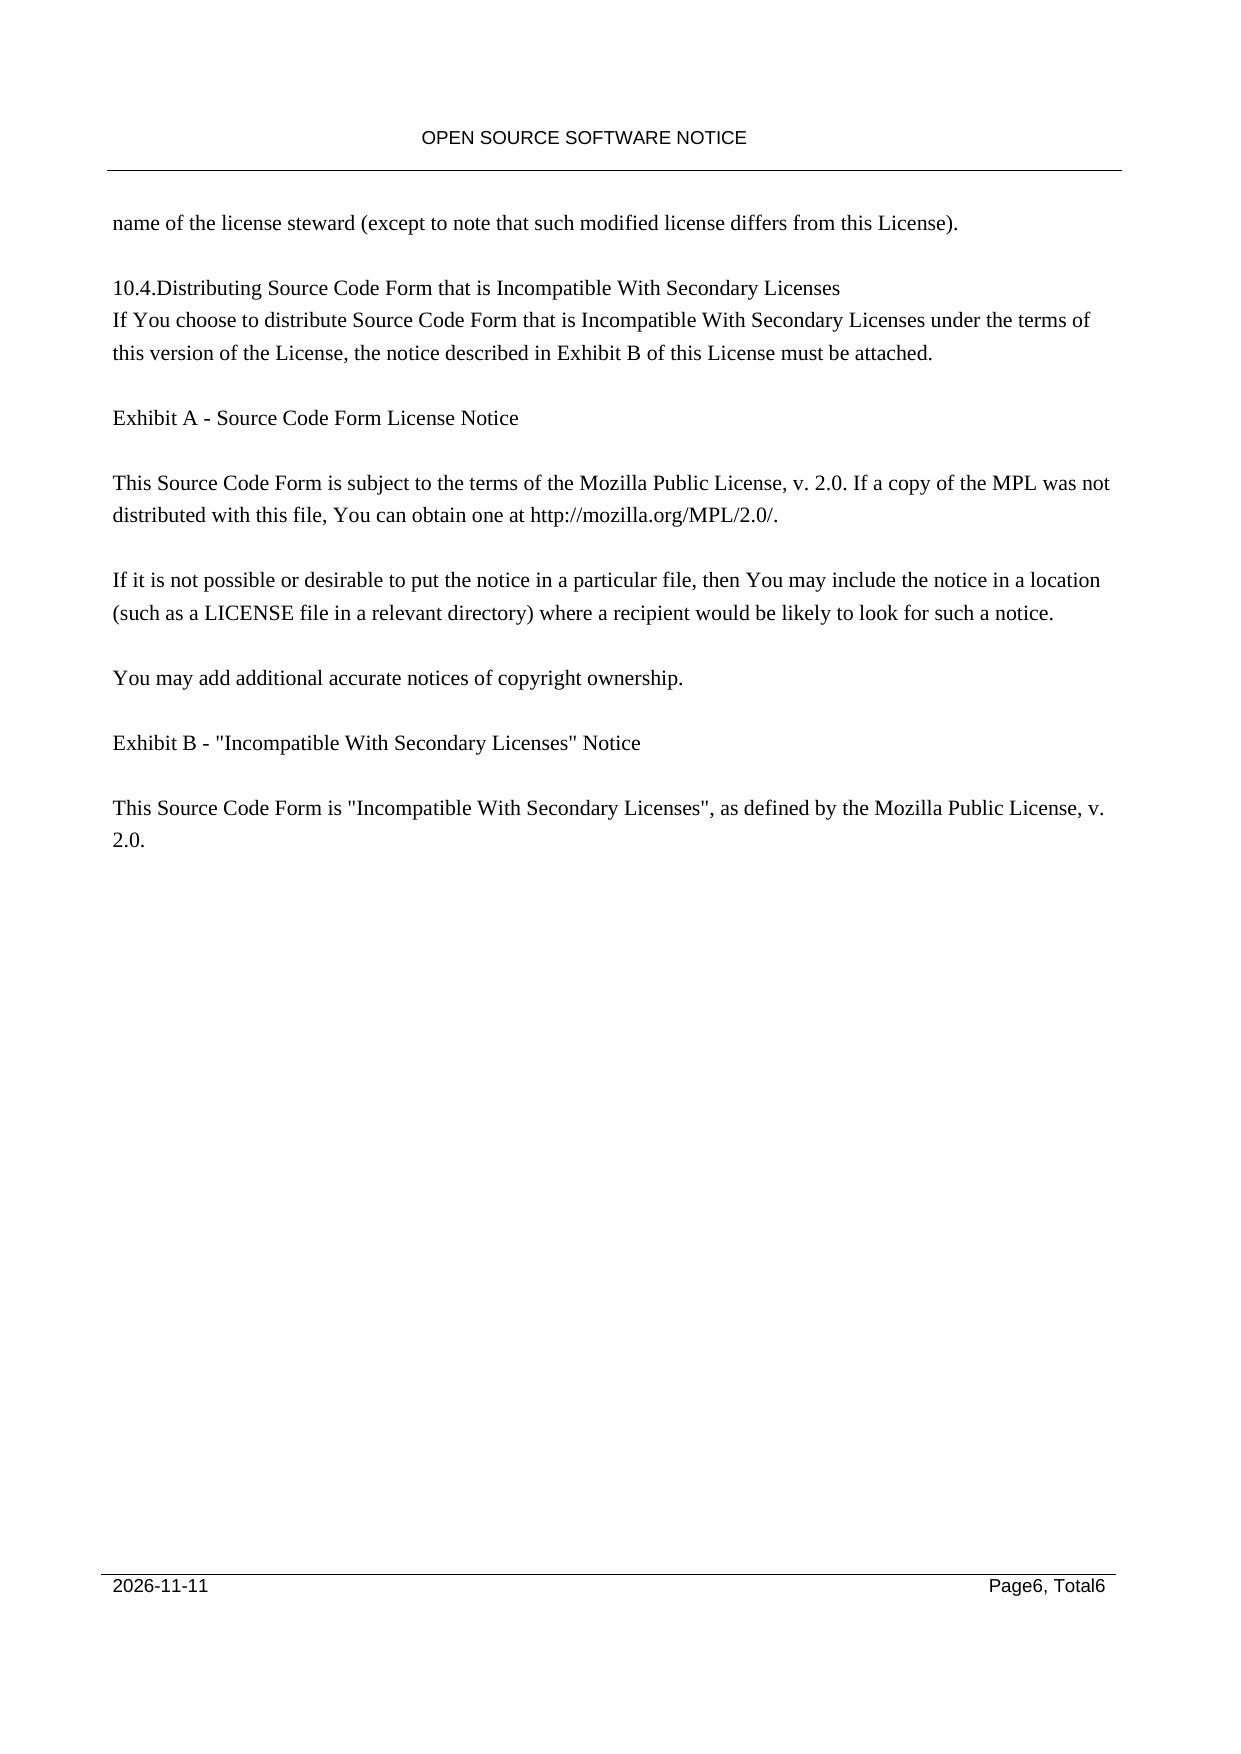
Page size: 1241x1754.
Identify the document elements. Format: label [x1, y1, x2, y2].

text [112, 206, 1128, 856]
